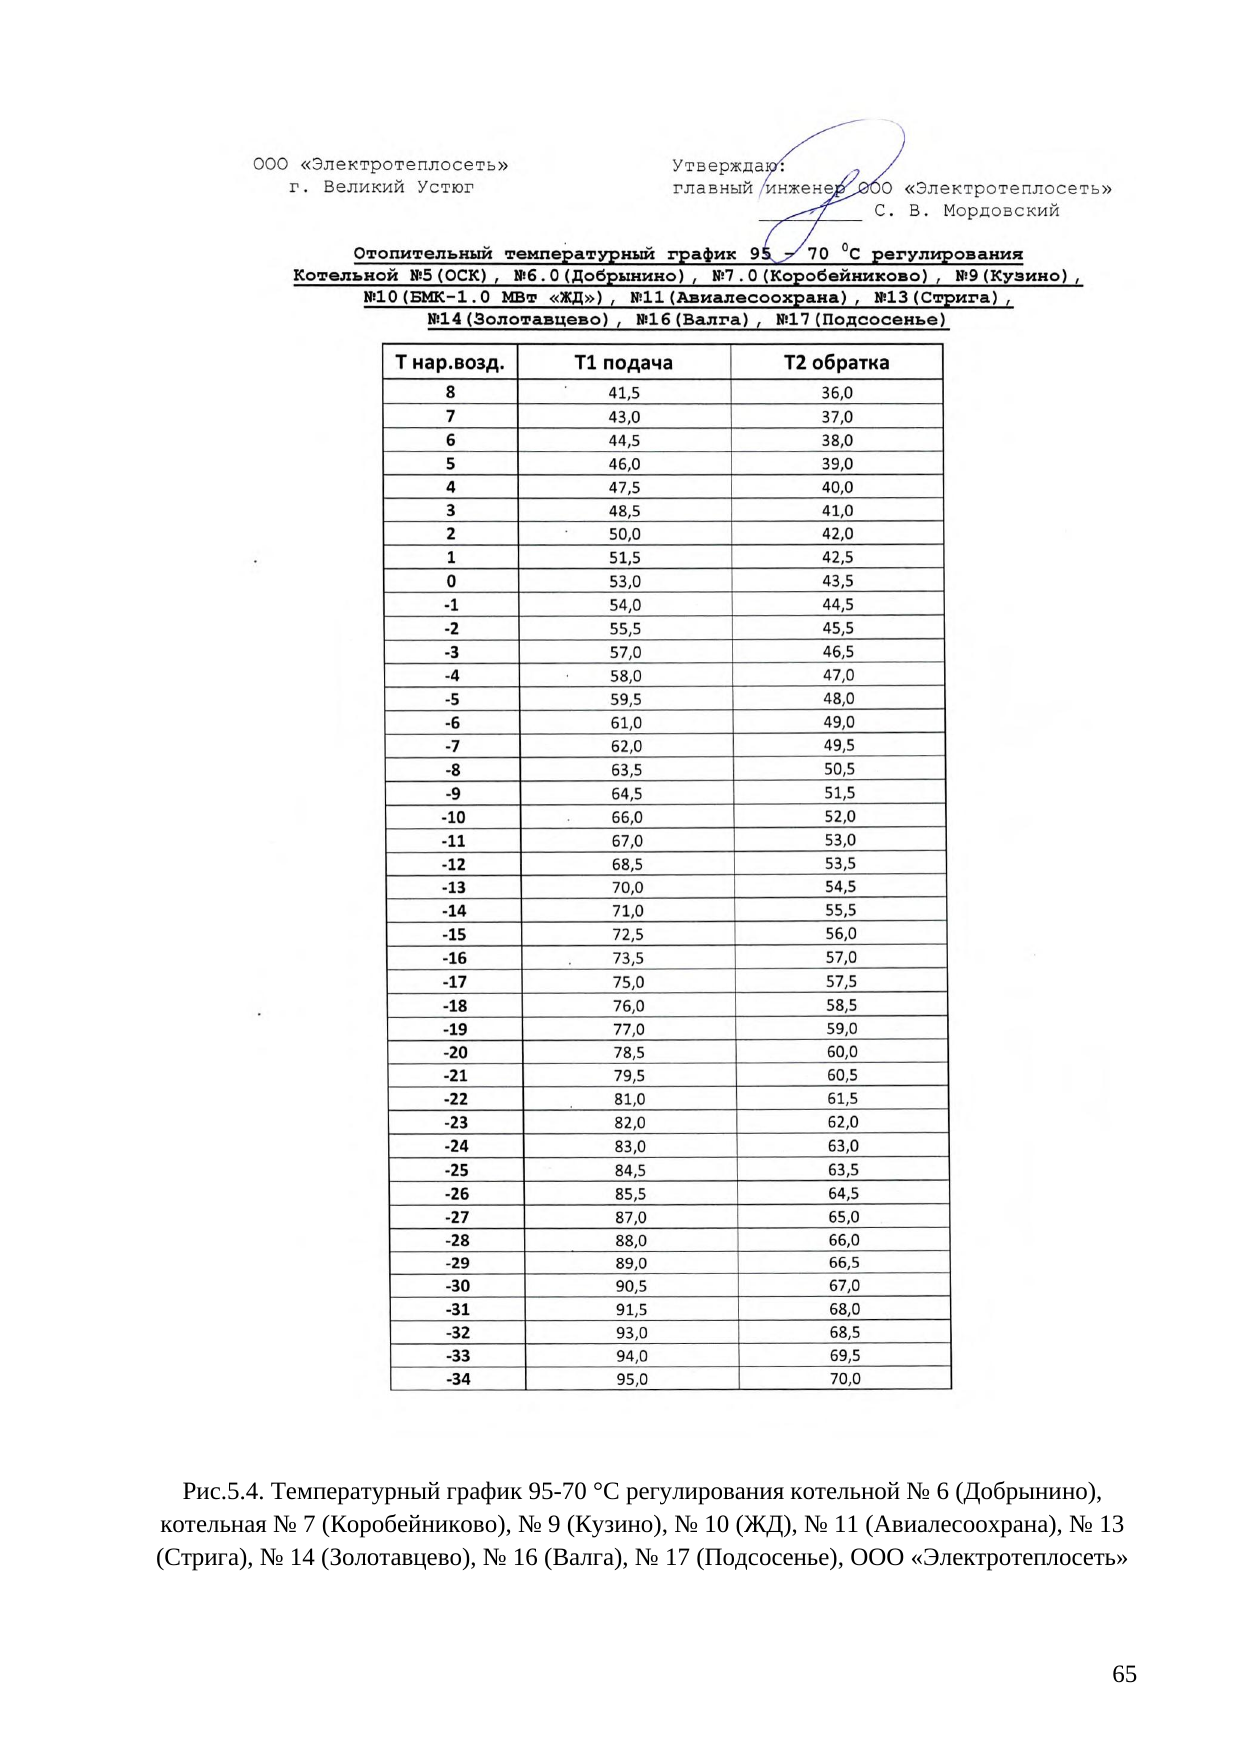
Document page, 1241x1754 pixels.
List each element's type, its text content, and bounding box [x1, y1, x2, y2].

text Рис.5.4. Температурный график 95-70 °С регулирования котельной № 6 (Добрынино), котельная № 7 (Коробейниково), № 9 (Кузино), № 10 (ЖД), № 11 (Авиалесоохрана), № 13 (Стрига), № 14 (Золотавцево), № 16 (Валга), № 17 (Подсосенье), ООО «Электротеплосеть» [148, 1476, 1137, 1571]
picture [147, 73, 1137, 1472]
